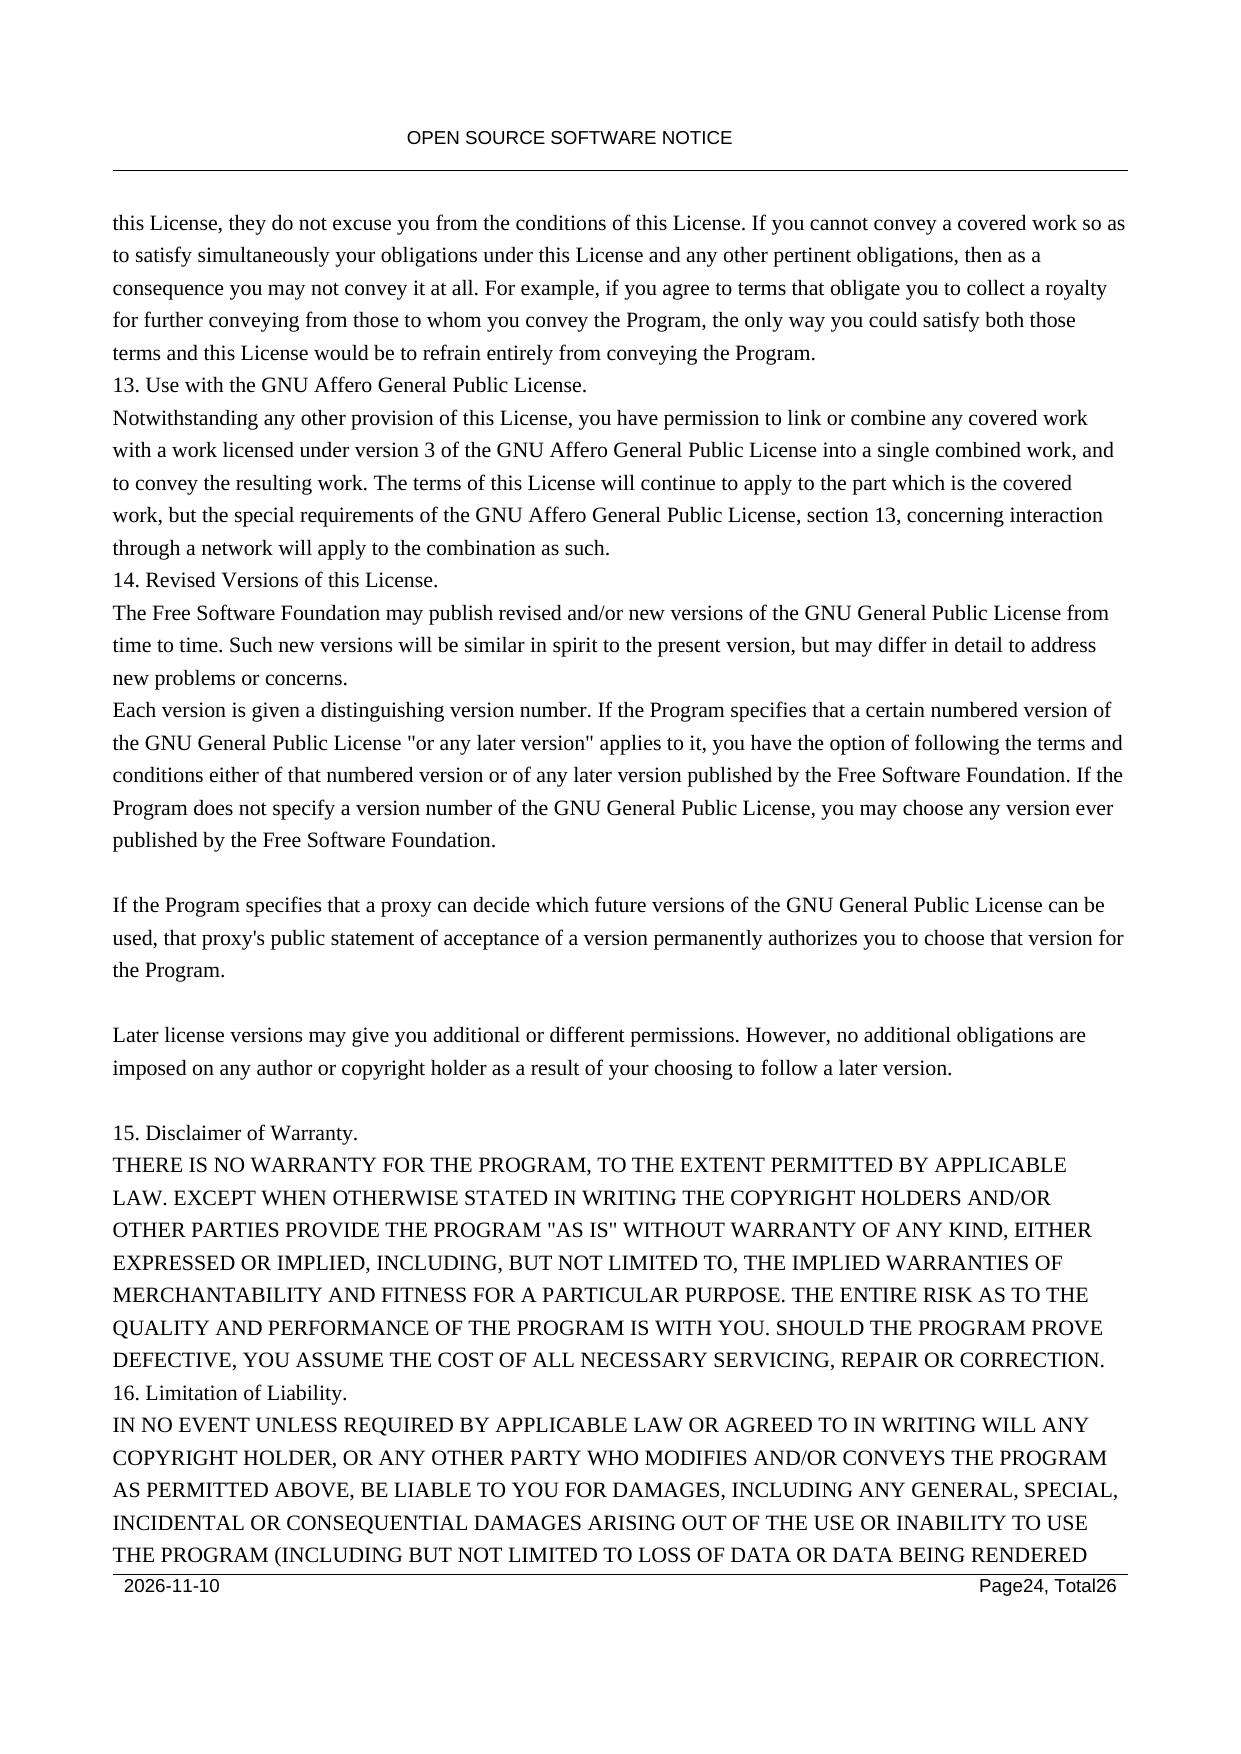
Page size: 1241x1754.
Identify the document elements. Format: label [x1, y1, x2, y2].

text [112, 206, 1128, 1571]
